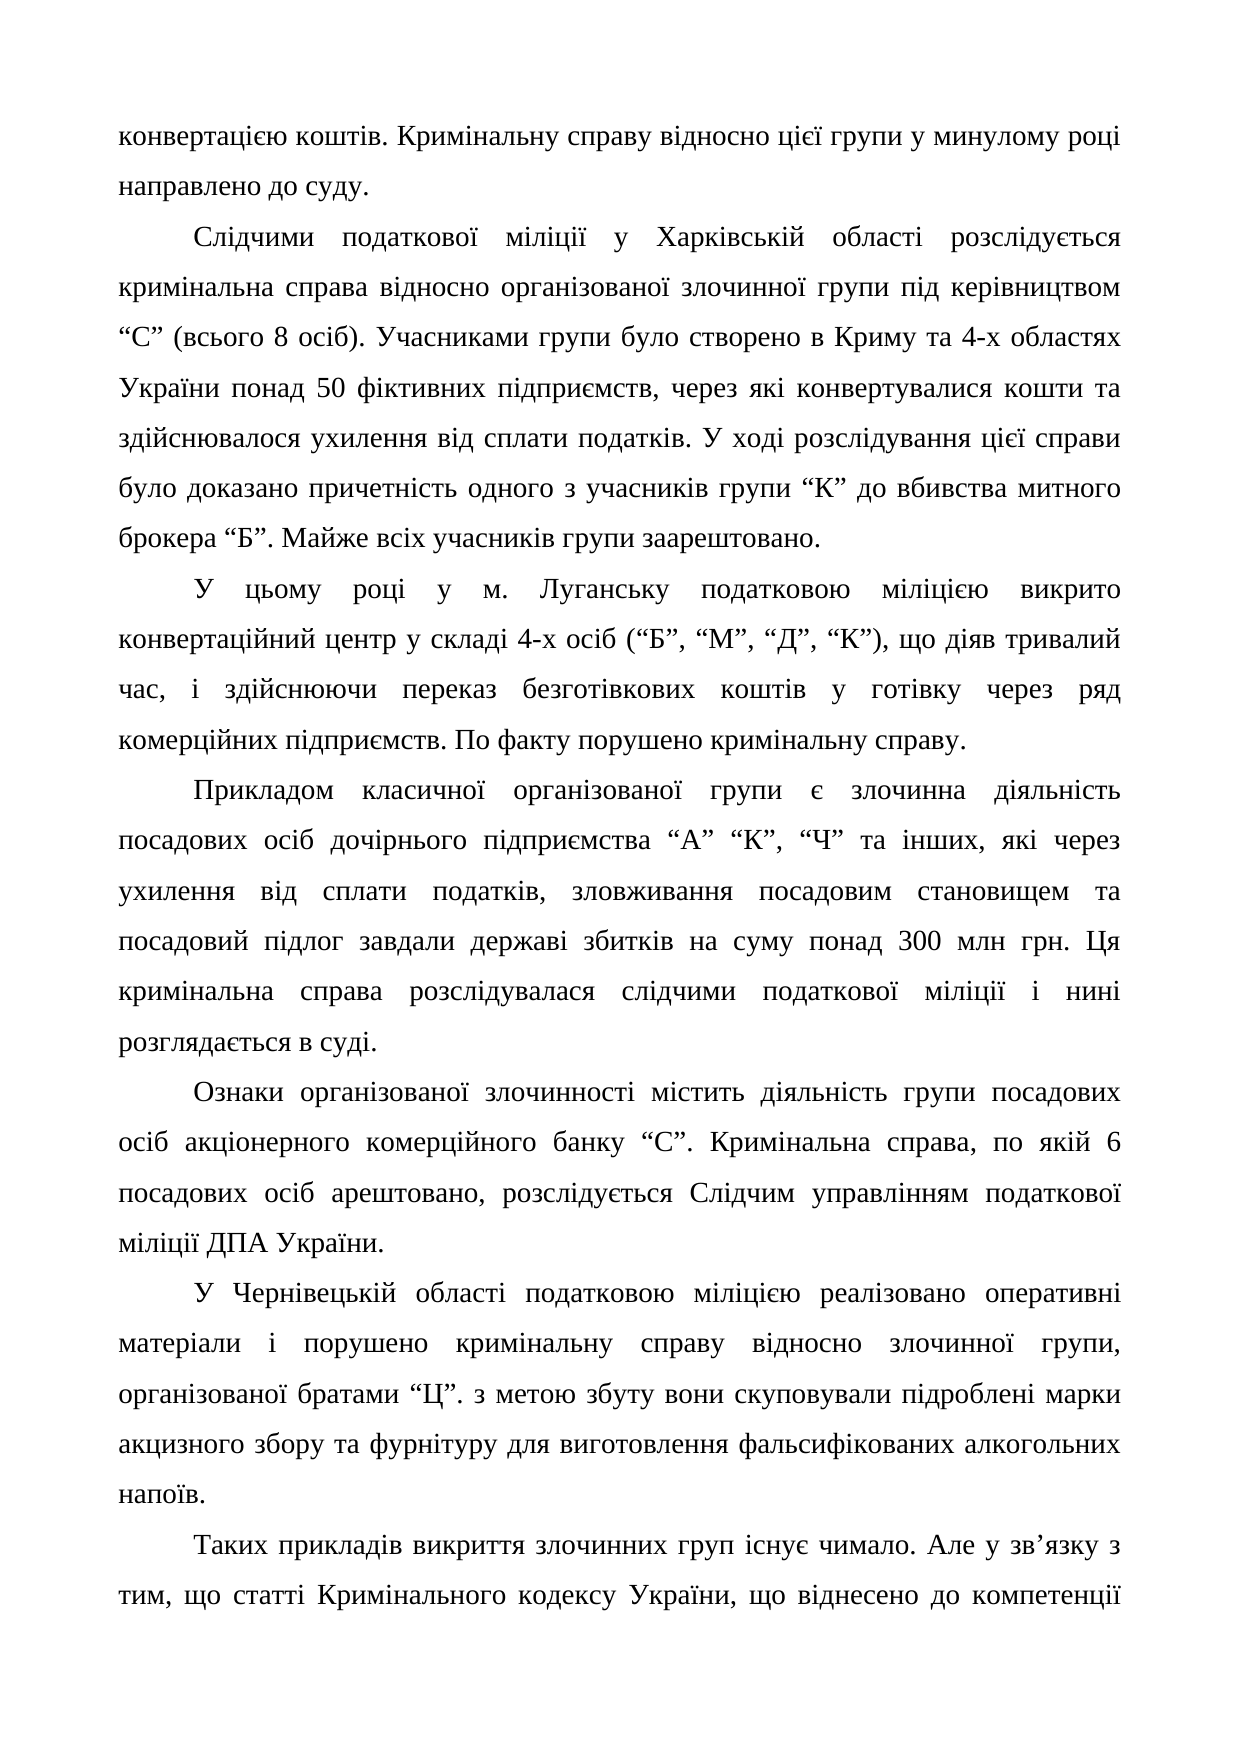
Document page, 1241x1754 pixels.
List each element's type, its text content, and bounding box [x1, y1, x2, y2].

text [118, 1527, 1122, 1611]
text Ознаки організованої злочинності містить діяльність групи посадових осіб акціонерного комерційного банку “С”. Кримінальна справа, по якій 6 посадових осіб арештовано, розслідується Слідчим управлінням податкової міліції ДПА України. [118, 1074, 1122, 1258]
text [118, 118, 1122, 202]
text У цьому році у м. Луганську податковою міліцією викрито конвертаційний центр у складі 4-х осіб (“Б”, “М”, “Д”, “К”), що діяв тривалий час, і здійснюючи переказ безготівкових коштів у готівку через ряд комерційних підприємств. По факту порушено кримінальну справу. [118, 571, 1122, 755]
text Прикладом класичної організованої групи є злочинна діяльність посадових осіб дочірнього підприємства “А” “К”, “Ч” та інших, які через ухилення від сплати податків, зловживання посадовим становищем та посадовий підлог завдали державі збитків на суму понад 300 млн грн. Ця кримінальна справа розслідувалася слідчими податкової міліції і нині розглядається в суді. [118, 772, 1122, 1057]
text Слідчими податкової міліції у Харківській області розслідується кримінальна справа відносно організованої злочинної групи під керівництвом “С” (всього 8 осіб). Учасниками групи було створено в Криму та 4-х областях України понад 50 фіктивних підприємств, через які конвертувалися кошти та здійснювалося ухилення від сплати податків. У ході розслідування цієї справи було доказано причетність одного з учасників групи “К” до вбивства митного брокера “Б”. Майже всіх учасників групи заарештовано. [118, 219, 1122, 554]
text У Чернівецькій області податковою міліцією реалізовано оперативні матеріали і порушено кримінальну справу відносно злочинної групи, організованої братами “Ц”. з метою збуту вони скуповували підроблені марки акцизного збору та фурнітуру для виготовлення фальсифікованих алкогольних напоїв. [118, 1275, 1122, 1510]
